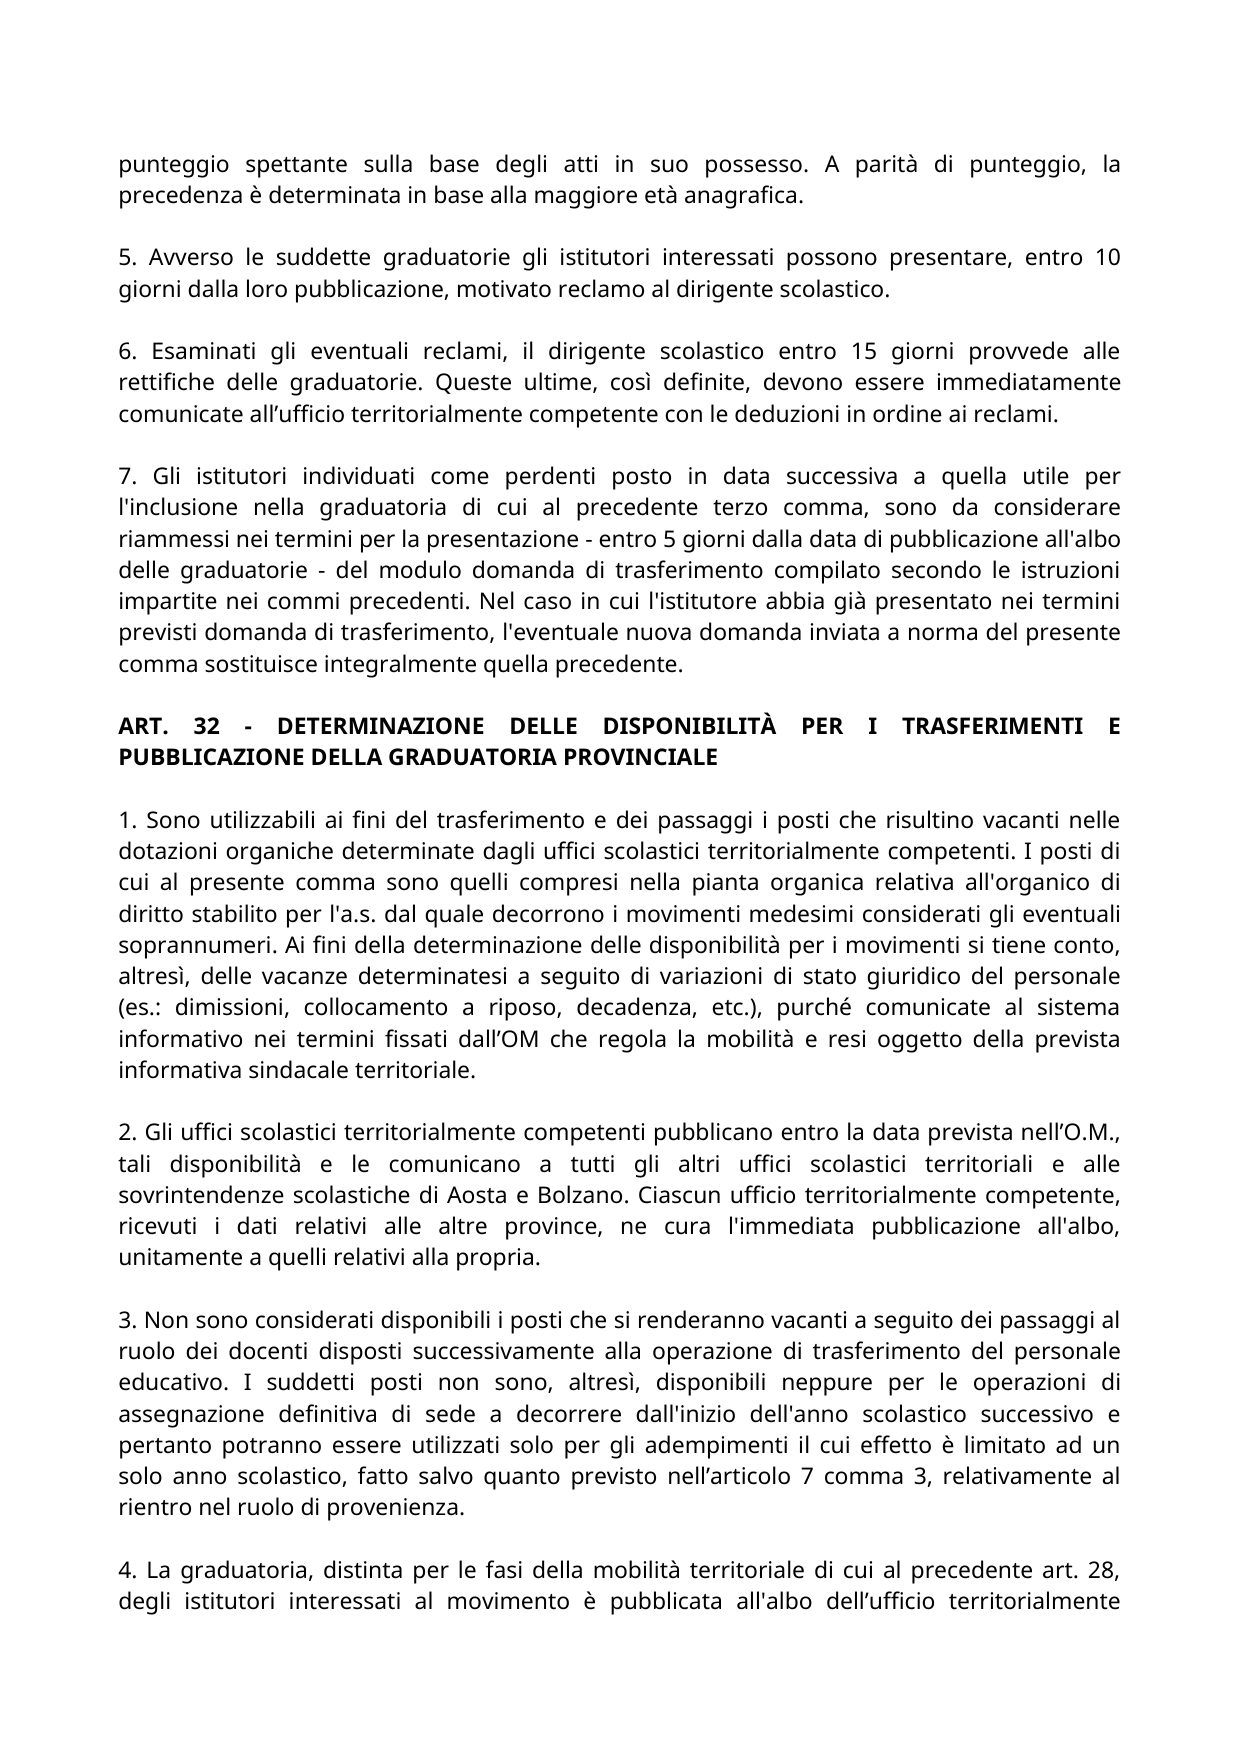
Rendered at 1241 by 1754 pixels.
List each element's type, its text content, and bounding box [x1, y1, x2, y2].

text 2. Gli uffici scolastici territorialmente competenti pubblicano entro la data prevista nell’O.M., tali disponibilità e le comunicano a tutti gli altri uffici scolastici territoriali e alle sovrintendenze scolastiche di Aosta e Bolzano. Ciascun ufficio territorialmente competente, ricevuti i dati relativi alle altre province, ne cura l'immediata pubblicazione all'albo, unitamente a quelli relativi alla propria. [118, 1116, 1122, 1273]
text 1. Sono utilizzabili ai fini del trasferimento e dei passaggi i posti che risultino vacanti nelle dotazioni organiche determinate dagli uffici scolastici territorialmente competenti. I posti di cui al presente comma sono quelli compresi nella pianta organica relativa all'organico di diritto stabilito per l'a.s. dal quale decorrono i movimenti medesimi considerati gli eventuali soprannumeri. Ai fini della determinazione delle disponibilità per i movimenti si tiene conto, altresì, delle vacanze determinatesi a seguito di variazioni di stato giuridico del personale (es.: dimissioni, collocamento a riposo, decadenza, etc.), purché comunicate al sistema informativo nei termini fissati dall’OM che regola la mobilità e resi oggetto della prevista informativa sindacale territoriale. [118, 804, 1122, 1085]
text 5. Avverso le suddette graduatorie gli istitutori interessati possono presentare, entro 10 giorni dalla loro pubblicazione, motivato reclamo al dirigente scolastico. [118, 241, 1122, 304]
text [118, 1554, 1122, 1616]
text 7. Gli istitutori individuati come perdenti posto in data successiva a quella utile per l'inclusione nella graduatoria di cui al precedente terzo comma, sono da considerare riammessi nei termini per la presentazione - entro 5 giorni dalla data di pubblicazione all'albo delle graduatorie - del modulo domanda di trasferimento compilato secondo le istruzioni impartite nei commi precedenti. Nel caso in cui l'istitutore abbia già presentato nei termini previsti domanda di trasferimento, l'eventuale nuova domanda inviata a norma del presente comma sostituisce integralmente quella precedente. [118, 460, 1122, 679]
text 6. Esaminati gli eventuali reclami, il dirigente scolastico entro 15 giorni provvede alle rettifiche delle graduatorie. Queste ultime, così definite, devono essere immediatamente comunicate all’ufficio territorialmente competente con le deduzioni in ordine ai reclami. [118, 335, 1122, 429]
text 3. Non sono considerati disponibili i posti che si renderanno vacanti a seguito dei passaggi al ruolo dei docenti disposti successivamente alla operazione di trasferimento del personale educativo. I suddetti posti non sono, altresì, disponibili neppure per le operazioni di assegnazione definitiva di sede a decorrere dall'inizio dell'anno scolastico successivo e pertanto potranno essere utilizzati solo per gli adempimenti il cui effetto è limitato ad un solo anno scolastico, fatto salvo quanto previsto nell’articolo 7 comma 3, relativamente al rientro nel ruolo di provenienza. [118, 1304, 1122, 1523]
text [118, 148, 1122, 210]
text ART. 32 - DETERMINAZIONE DELLE DISPONIBILITÀ PER I TRASFERIMENTI E PUBBLICAZIONE DELLA GRADUATORIA PROVINCIALE [118, 710, 1122, 773]
